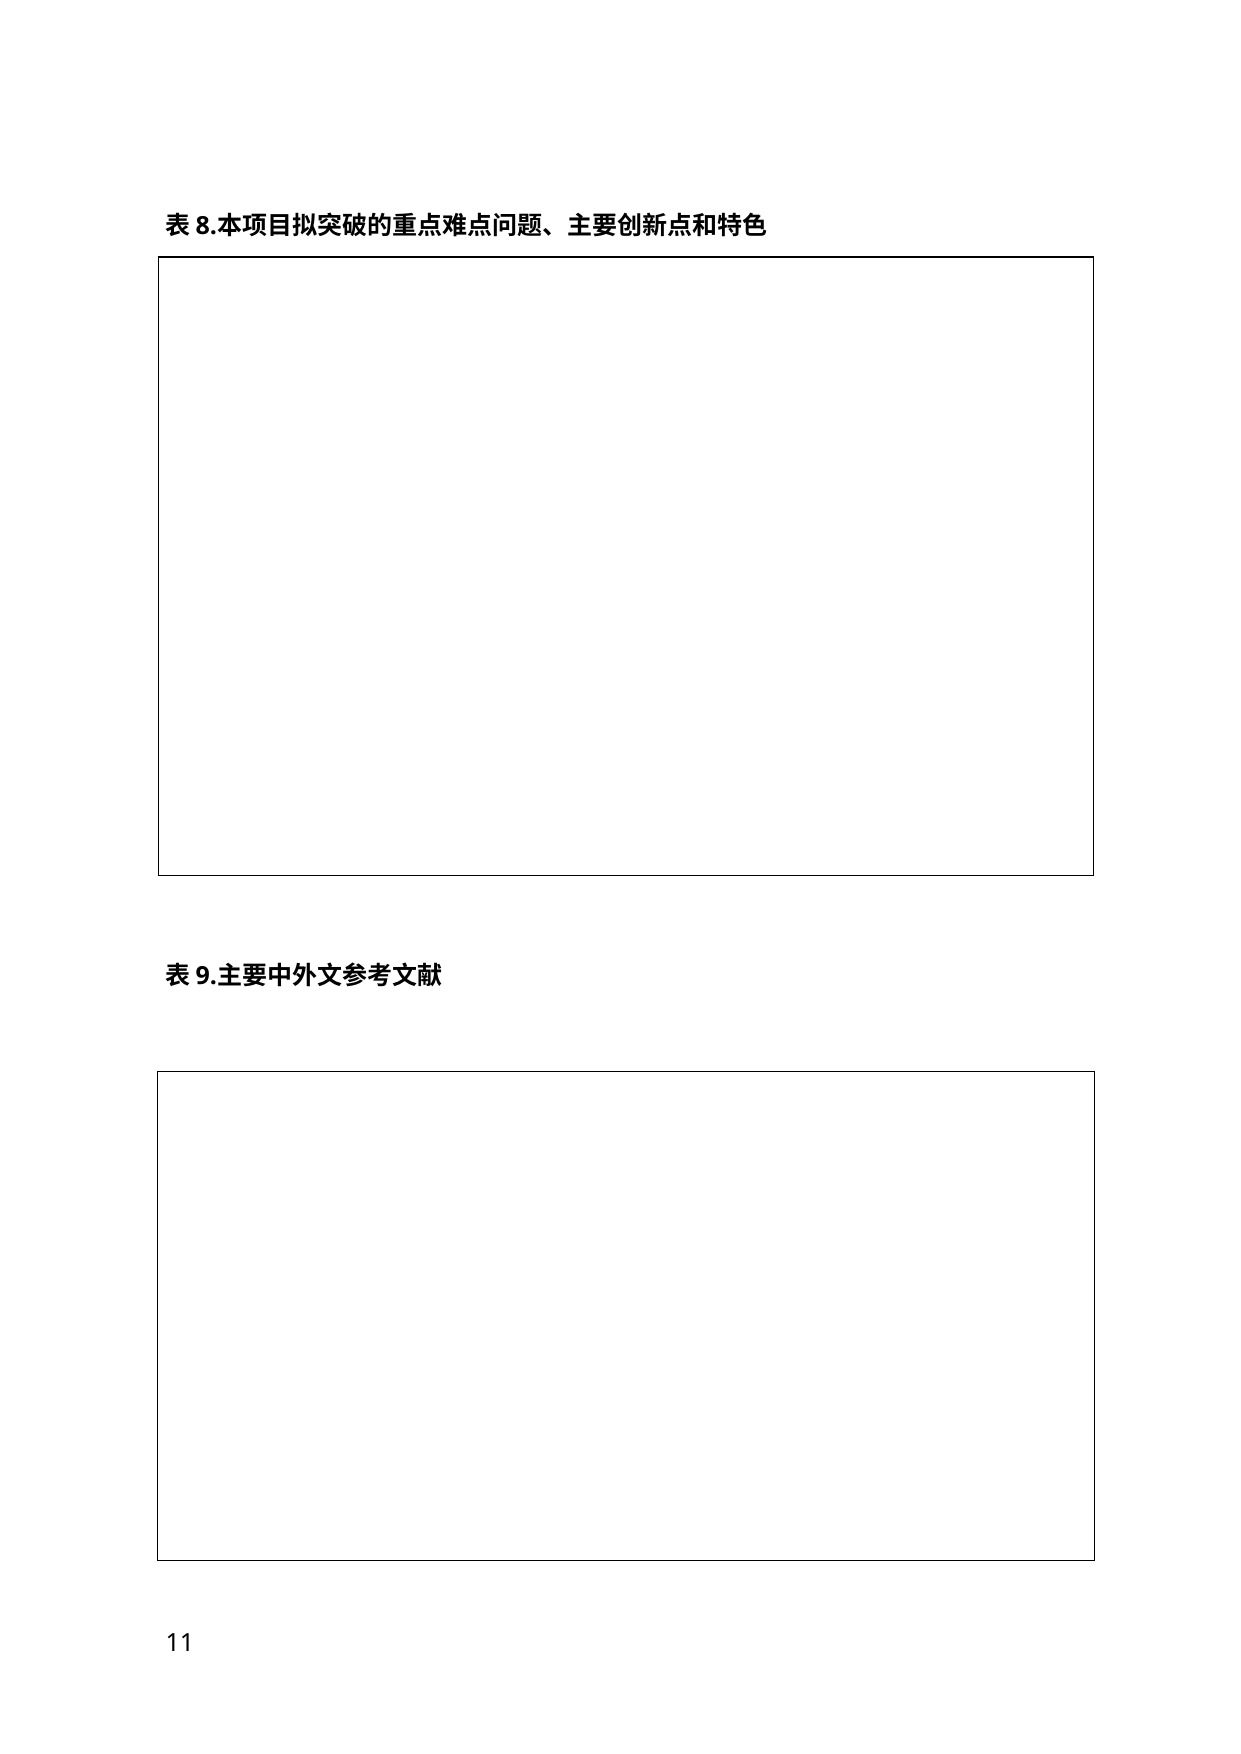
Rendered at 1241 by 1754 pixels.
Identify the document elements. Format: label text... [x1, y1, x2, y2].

table_header [159, 258, 1093, 875]
text 表8.本项目拟突破的重点难点问题、主要创新点和特色 [165, 191, 1087, 256]
text 表9.主要中外文参考文献 [165, 941, 1087, 1006]
table_header [158, 1072, 1094, 1559]
